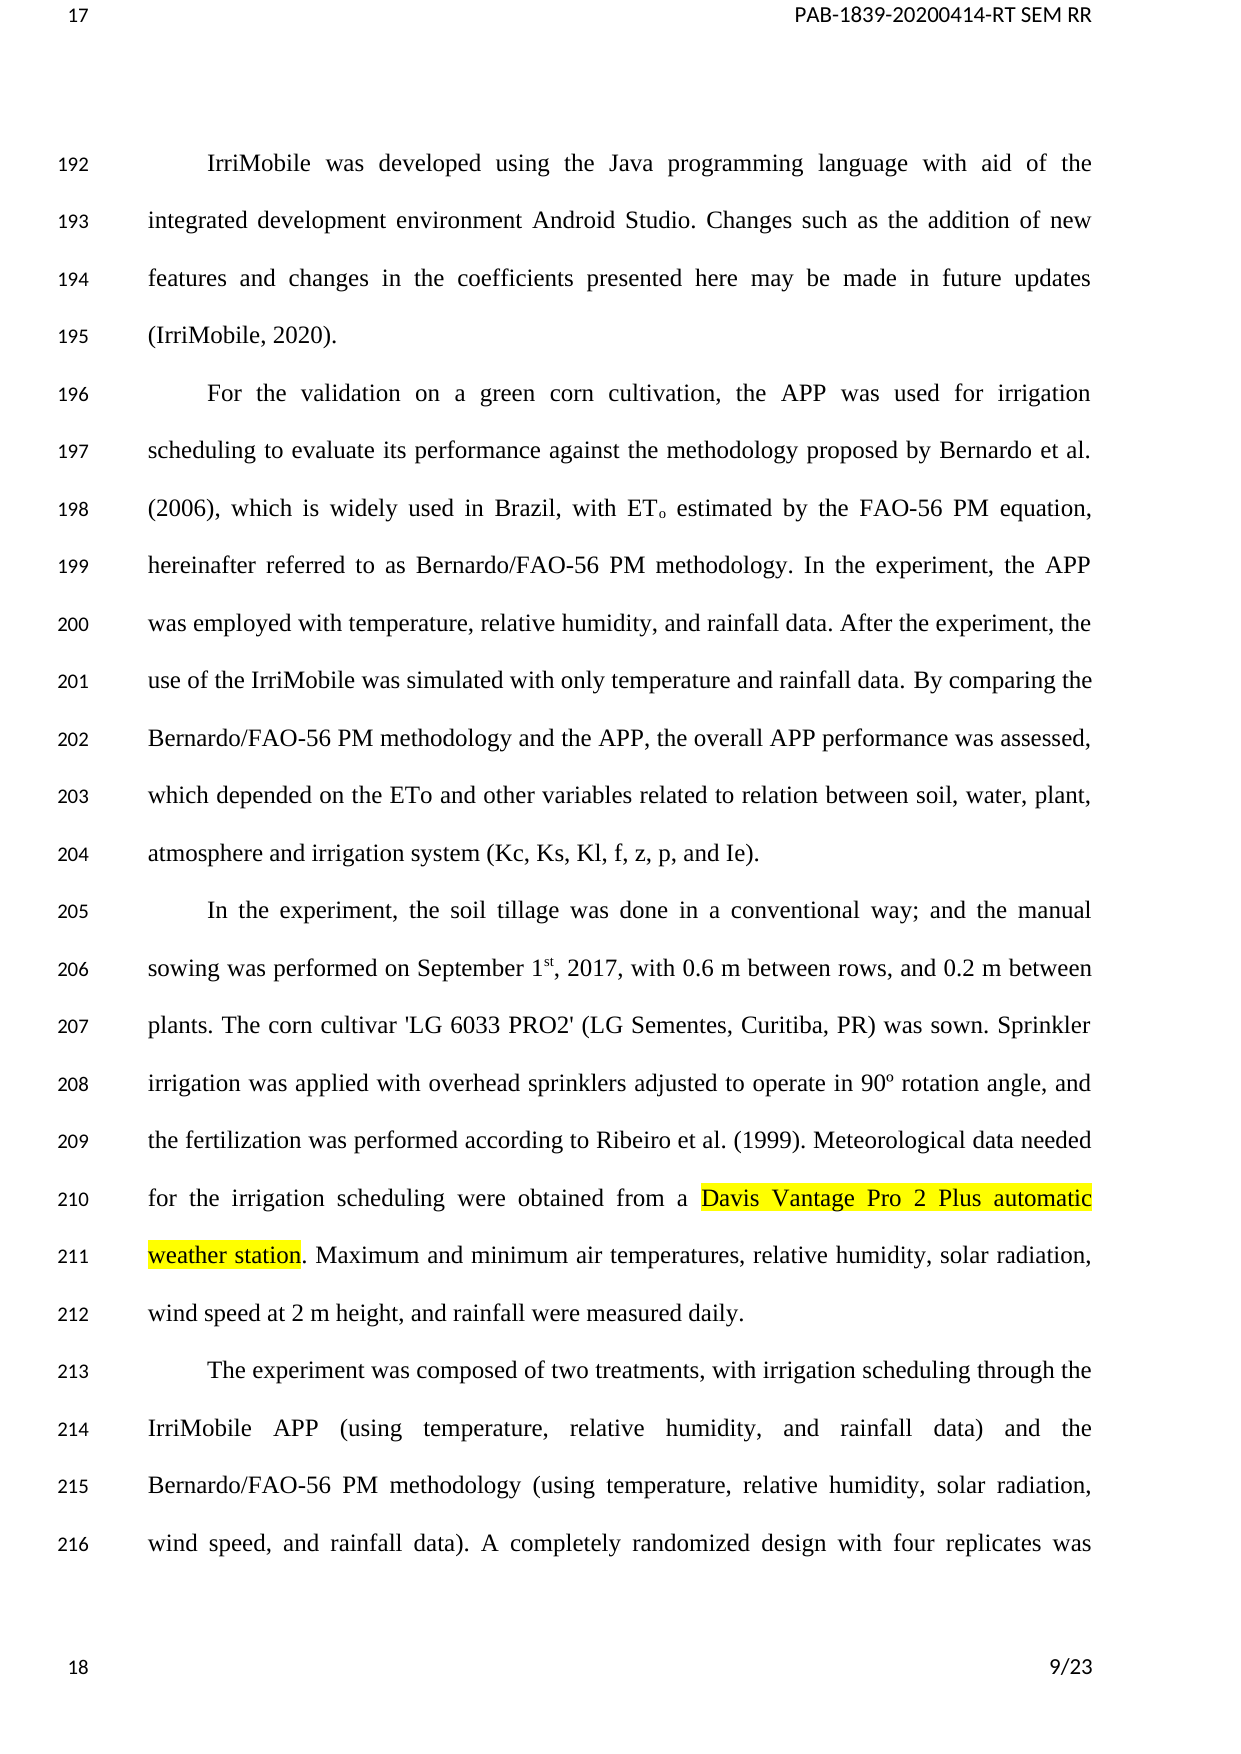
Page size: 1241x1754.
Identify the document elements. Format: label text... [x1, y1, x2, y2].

text For the validation on a green corn cultivation, the APP was used for irrigation scheduling to evaluate its performance against the methodology proposed by Bernardo et al. (2006), which is widely used in Brazil, with ETo estimated by the FAO-56 PM equation, hereinafter referred to as Bernardo/FAO-56 PM methodology. In the experiment, the APP was employed with temperature, relative humidity, and rainfall data. After the experiment, the use of the IrriMobile was simulated with only temperature and rainfall data. By comparing the Bernardo/FAO-56 PM methodology and the APP, the overall APP performance was assessed, which depended on the ETo and other variables related to relation between soil, water, plant, atmosphere and irrigation system (Kc, Ks, Kl, f, z, p, and Ie). [148, 378, 1092, 866]
text IrriMobile was developed using the Java programming language with aid of the integrated development environment Android Studio. Changes such as the addition of new features and changes in the coefficients presented here may be made in future updates (IrriMobile, 2020). [148, 148, 1092, 349]
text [148, 1355, 1092, 1556]
text In the experiment, the soil tillage was done in a conventional way; and the manual sowing was performed on September 1st, 2017, with 0.6 m between rows, and 0.2 m between plants. The corn cultivar 'LG 6033 PRO2' (LG Sementes, Curitiba, PR) was sown. Sprinkler irrigation was applied with overhead sprinklers adjusted to operate in 90º rotation angle, and the fertilization was performed according to Ribeiro et al. (1999). Meteorological data needed for the irrigation scheduling were obtained from a Davis Vantage Pro 2 Plus automatic weather station. Maximum and minimum air temperatures, relative humidity, solar radiation, wind speed at 2 m height, and rainfall were measured daily. [148, 895, 1092, 1326]
